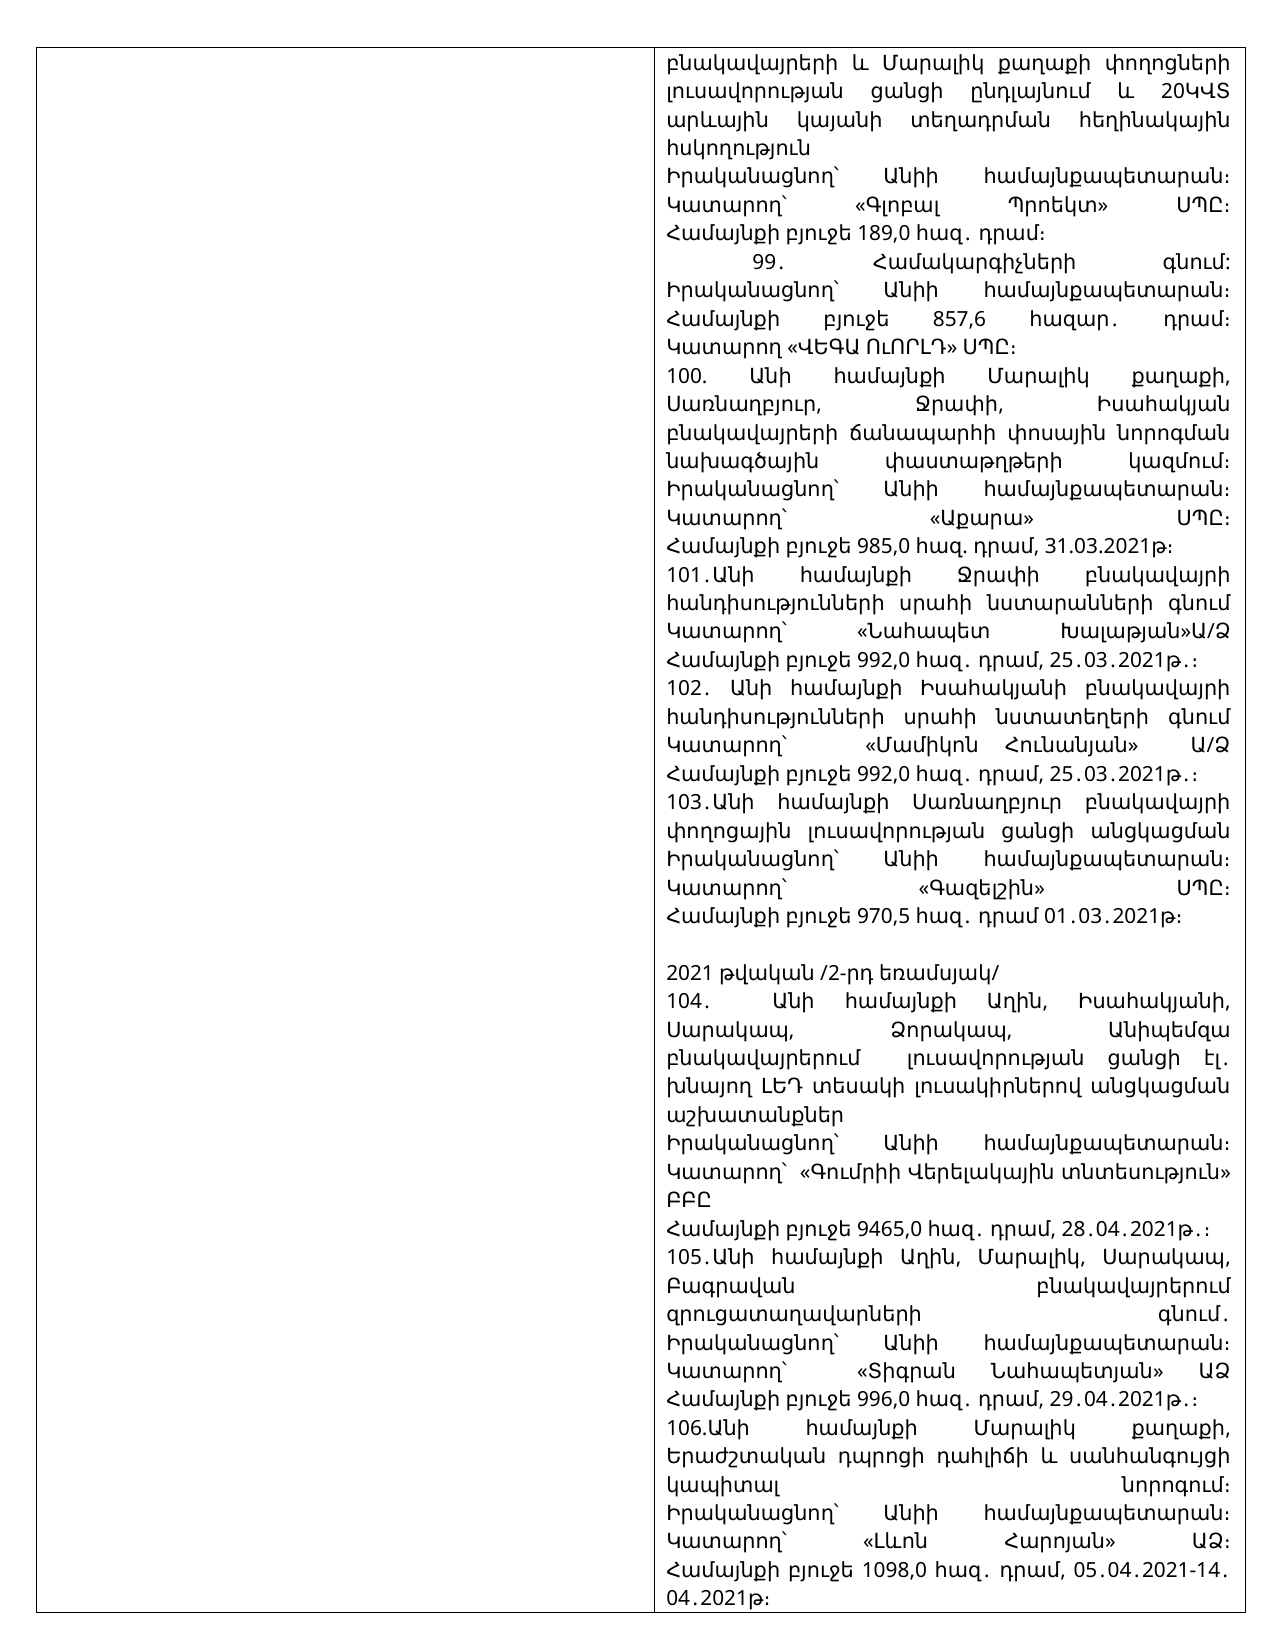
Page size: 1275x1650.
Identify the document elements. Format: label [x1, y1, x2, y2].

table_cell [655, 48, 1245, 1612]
table_cell [37, 48, 654, 1612]
